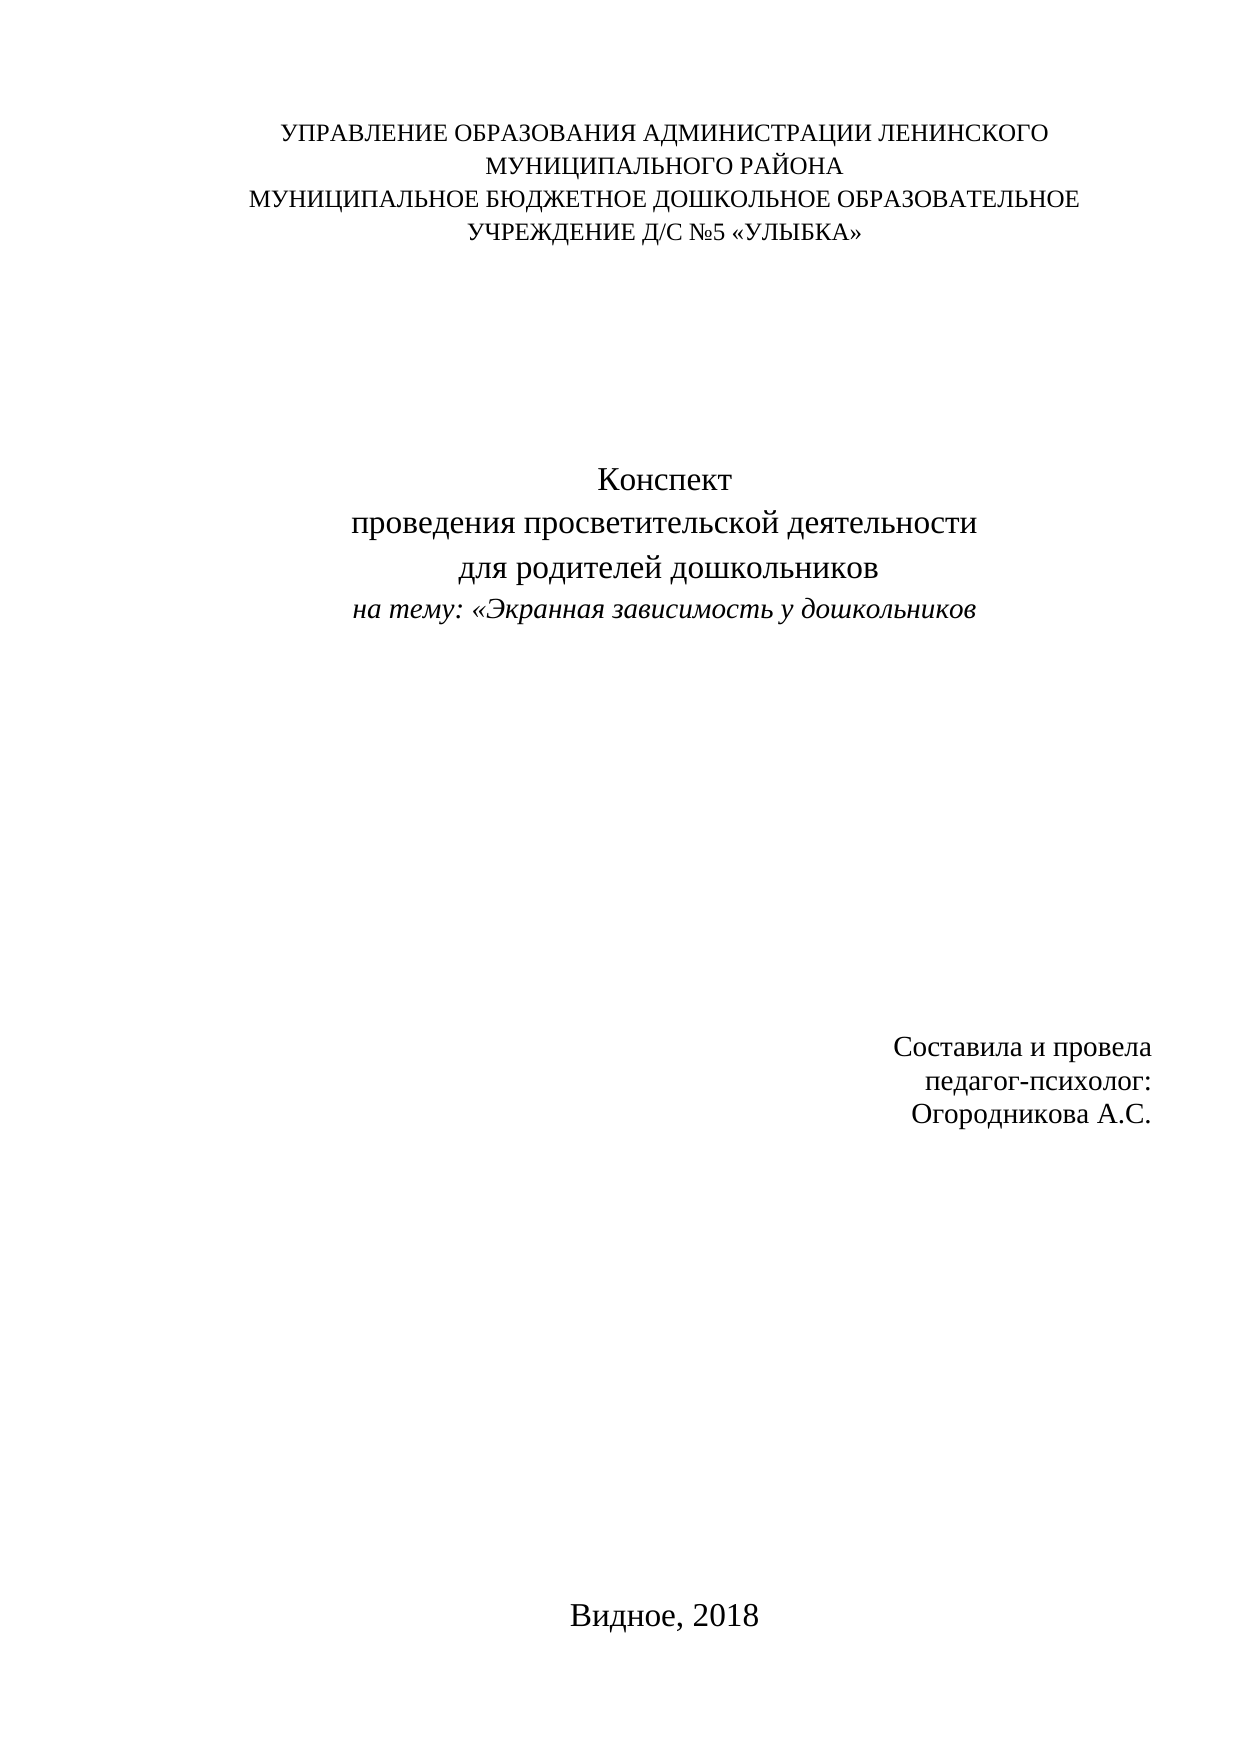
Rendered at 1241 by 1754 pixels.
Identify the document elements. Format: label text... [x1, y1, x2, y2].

text Огородникова А.С. [177, 1097, 1152, 1130]
text на тему: «Экранная зависимость у дошкольников [177, 591, 1152, 624]
text проведения просветительской деятельности [177, 503, 1152, 541]
text Видное, 2018 [177, 1595, 1152, 1633]
text Конспект [177, 459, 1152, 497]
text педагог-психолог: [177, 1063, 1152, 1097]
text для родителей дошкольников [177, 547, 1152, 585]
text Составила и провела [177, 1029, 1152, 1063]
text УПРАВЛЕНИЕ ОБРАЗОВАНИЯ АДМИНИСТРАЦИИ ЛЕНИНСКОГО МУНИЦИПАЛЬНОГО РАЙОНА МУНИЦИПАЛЬНОЕ БЮДЖЕТНОЕ ДОШКОЛЬНОЕ ОБРАЗОВАТЕЛЬНОЕ УЧРЕЖДЕНИЕ Д/С №5 «УЛЫБКА» [177, 118, 1152, 246]
